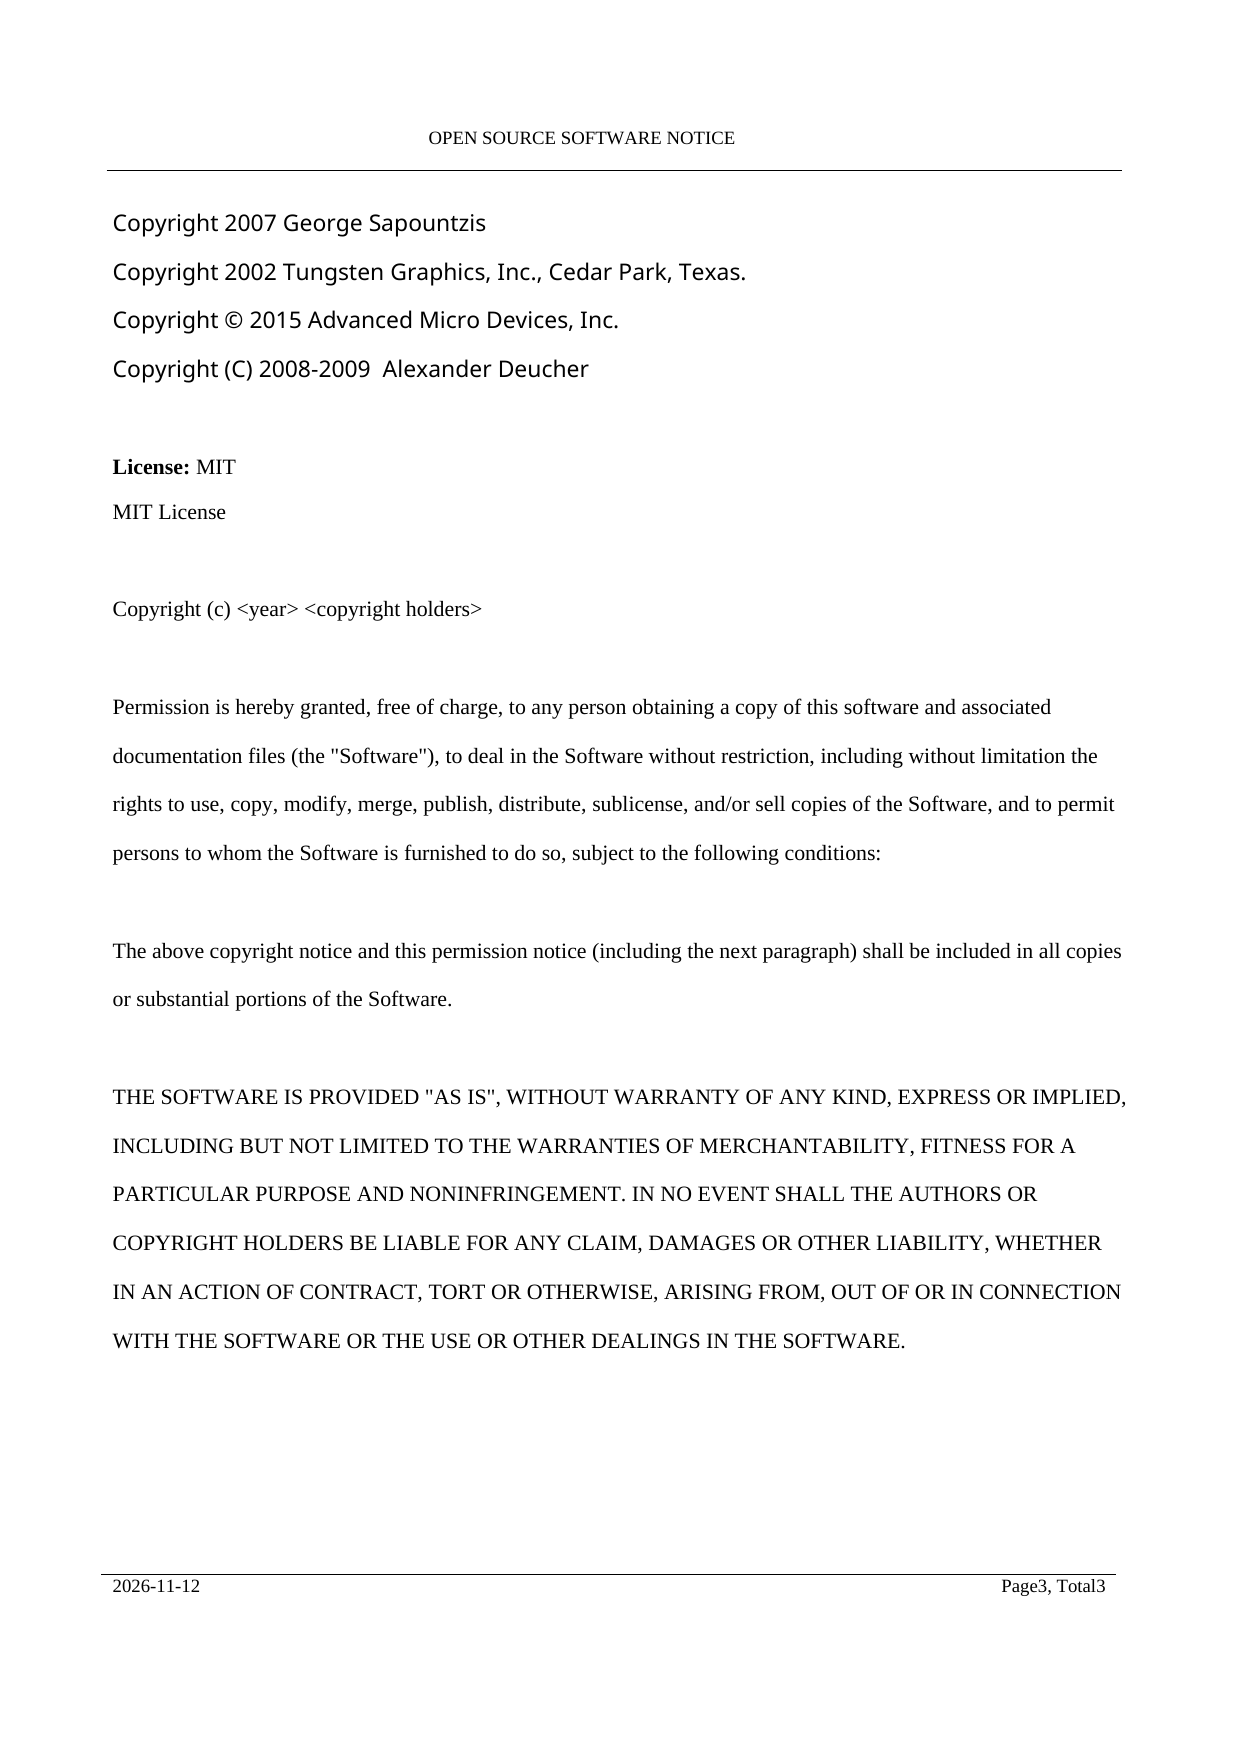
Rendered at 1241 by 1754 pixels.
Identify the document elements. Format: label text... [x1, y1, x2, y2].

text MIT License Copyright (c) <year> <copyright holders> Permission is hereby granted, free of charge, to any person obtaining a copy of this software and associated documentation files (the "Software"), to deal in the Software without restriction, including without limitation the rights to use, copy, modify, merge, publish, distribute, sublicense, and/or sell copies of the Software, and to permit persons to whom the Software is furnished to do so, subject to the following conditions: The above copyright notice and this permission notice (including the next paragraph) shall be included in all copies or substantial portions of the Software. THE SOFTWARE IS PROVIDED "AS IS", WITHOUT WARRANTY OF ANY KIND, EXPRESS OR IMPLIED, INCLUDING BUT NOT LIMITED TO THE WARRANTIES OF MERCHANTABILITY, FITNESS FOR A PARTICULAR PURPOSE AND NONINFRINGEMENT. IN NO EVENT SHALL THE AUTHORS OR COPYRIGHT HOLDERS BE LIABLE FOR ANY CLAIM, DAMAGES OR OTHER LIABILITY, WHETHER IN AN ACTION OF CONTRACT, TORT OR OTHERWISE, ARISING FROM, OUT OF OR IN CONNECTION WITH THE SOFTWARE OR THE USE OR OTHER DEALINGS IN THE SOFTWARE. [112, 495, 1128, 1356]
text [112, 206, 1128, 434]
text License: MIT [112, 450, 1128, 483]
